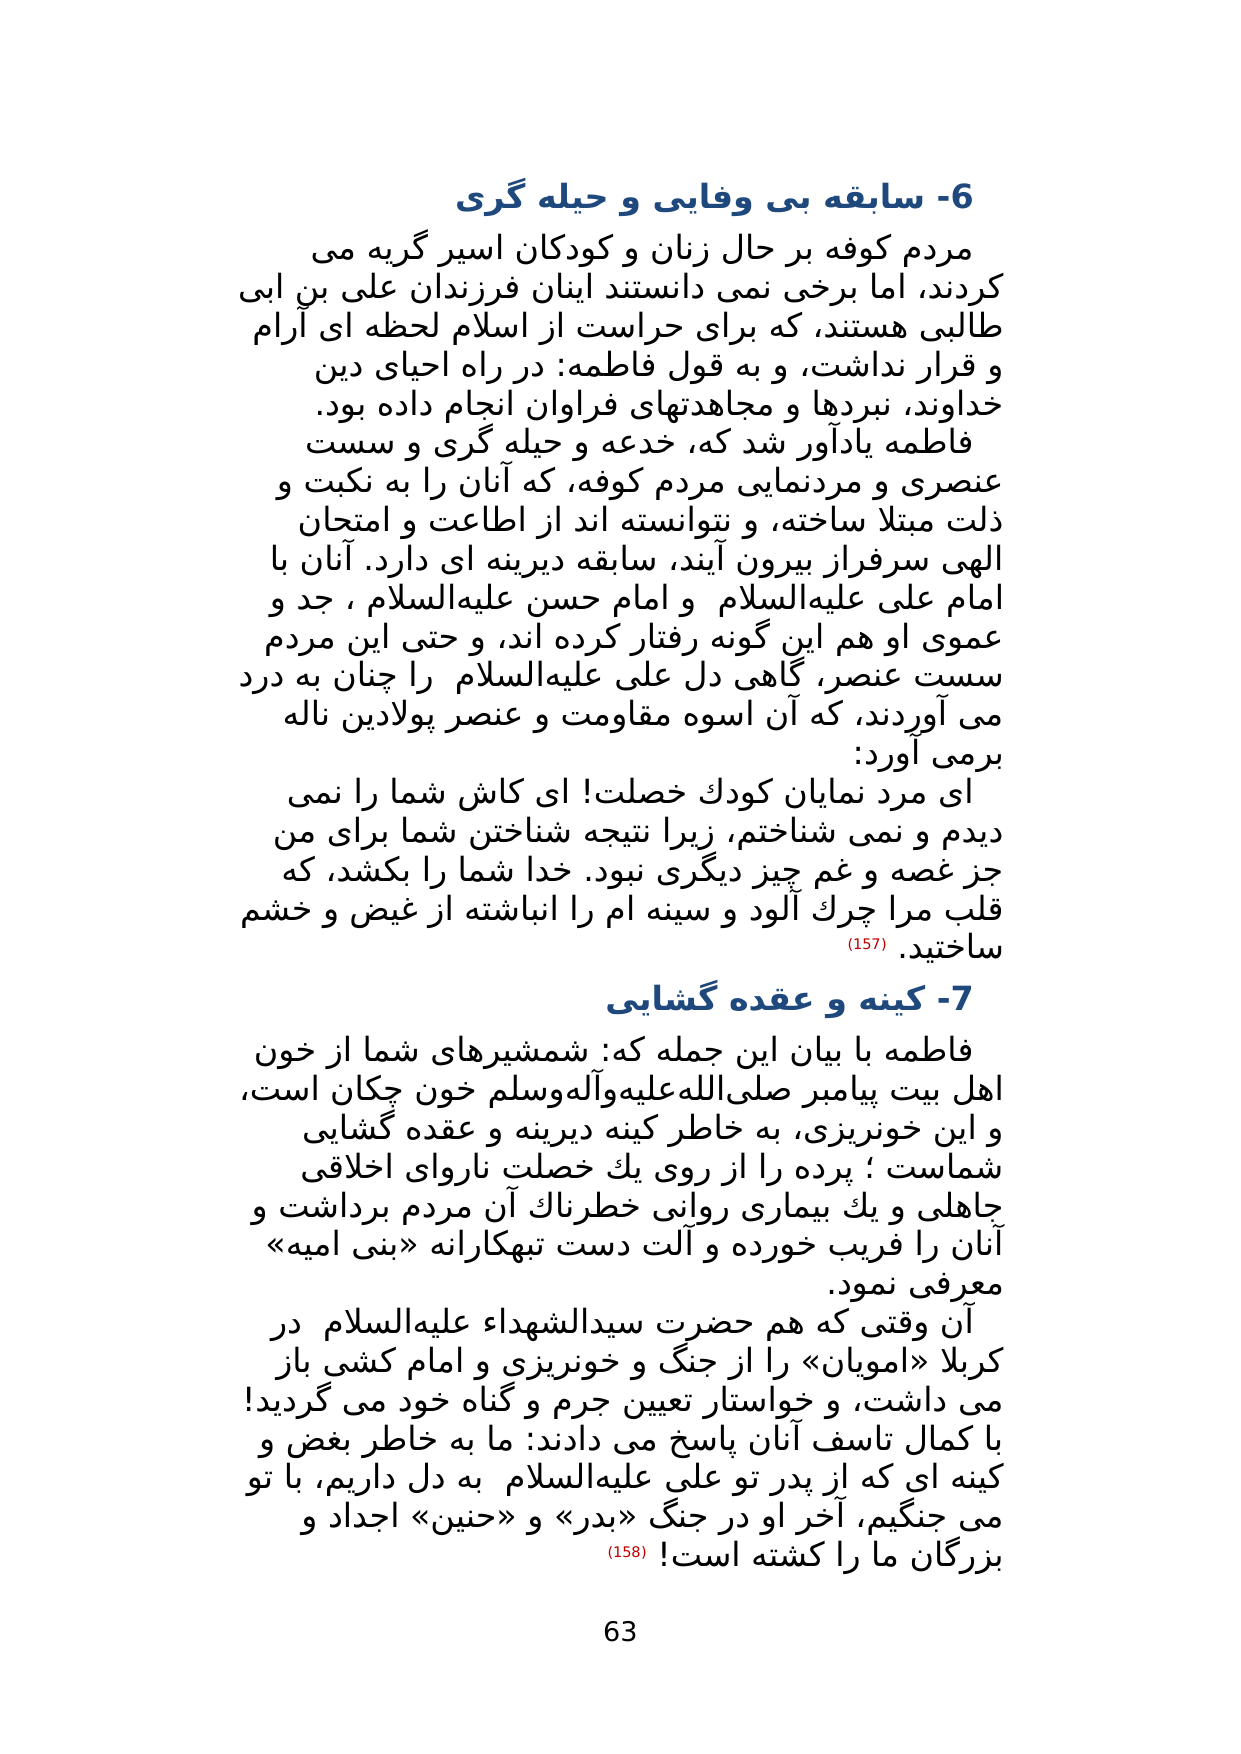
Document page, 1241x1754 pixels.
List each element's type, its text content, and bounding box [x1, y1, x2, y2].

text آن وقتى كه هم حضرت سيدالشهداء عليه‌السلام در كربلا «امويان» را از جنگ و خونريزى و امام كشى باز مى داشت، و خواستار تعيين جرم و گناه خود مى گرديد! با كمال تاسف آنان پاسخ مى دادند: ما به خاطر بغض و كينه اى كه از پدر تو على عليه‌السلام به دل داريم، با تو مى جنگيم، آخر او در جنگ «بدر» و «حنين» اجداد و بزرگان ما را كشته است! (158) [236, 1303, 1004, 1574]
subtitle 7- كينه و عقده گشايى [236, 979, 1004, 1018]
text فاطمه يادآور شد كه، خدعه و حيله گرى و سست عنصرى و مردنمايى مردم كوفه، كه آنان را به نكبت و ذلت مبتلا ساخته، و نتوانسته اند از اطاعت و امتحان الهى سرفراز بيرون آيند، سابقه ديرينه اى دارد. آنان با امام على عليه‌السلام و امام حسن عليه‌السلام ، جد و عموى او هم اين گونه رفتار كرده اند، و حتى اين مردم سست عنصر، گاهى دل على عليه‌السلام را چنان به درد مى آوردند، كه آن اسوه مقاومت و عنصر پولادين ناله برمى آورد: [236, 423, 1004, 772]
text فاطمه با بيان اين جمله كه: شمشيرهاى شما از خون اهل بيت پيامبر صلى‌الله‌عليه‌وآله‌وسلم خون چكان است، و اين خونريزى، به خاطر كينه ديرينه و عقده گشايى شماست ؛ پرده را از روى يك خصلت نارواى اخلاقى جاهلى و يك بيمارى روانى خطرناك آن مردم برداشت و آنان را فريب خورده و آلت دست تبهكارانه «بنى اميه» معرفى نمود. [236, 1031, 1004, 1303]
text اى مرد نمايان كودك خصلت! اى كاش شما را نمى ديدم و نمى شناختم، زيرا نتيجه شناختن شما براى من جز غصه و غم چيز ديگرى نبود. خدا شما را بكشد، كه قلب مرا چرك آلود و سينه ام را انباشته از غيض و خشم ساختيد. (157) [236, 772, 1004, 967]
text مردم كوفه بر حال زنان و كودكان اسير گريه مى كردند، اما برخى نمى دانستند اينان فرزندان على بن ابى طالبى هستند، كه براى حراست از اسلام لحظه اى آرام و قرار نداشت، و به قول فاطمه: در راه احياى دين خداوند، نبردها و مجاهدتهاى فراوان انجام داده بود. [236, 228, 1004, 423]
subtitle 6- سابقه بى وفايى و حيله گرى [236, 177, 1004, 216]
